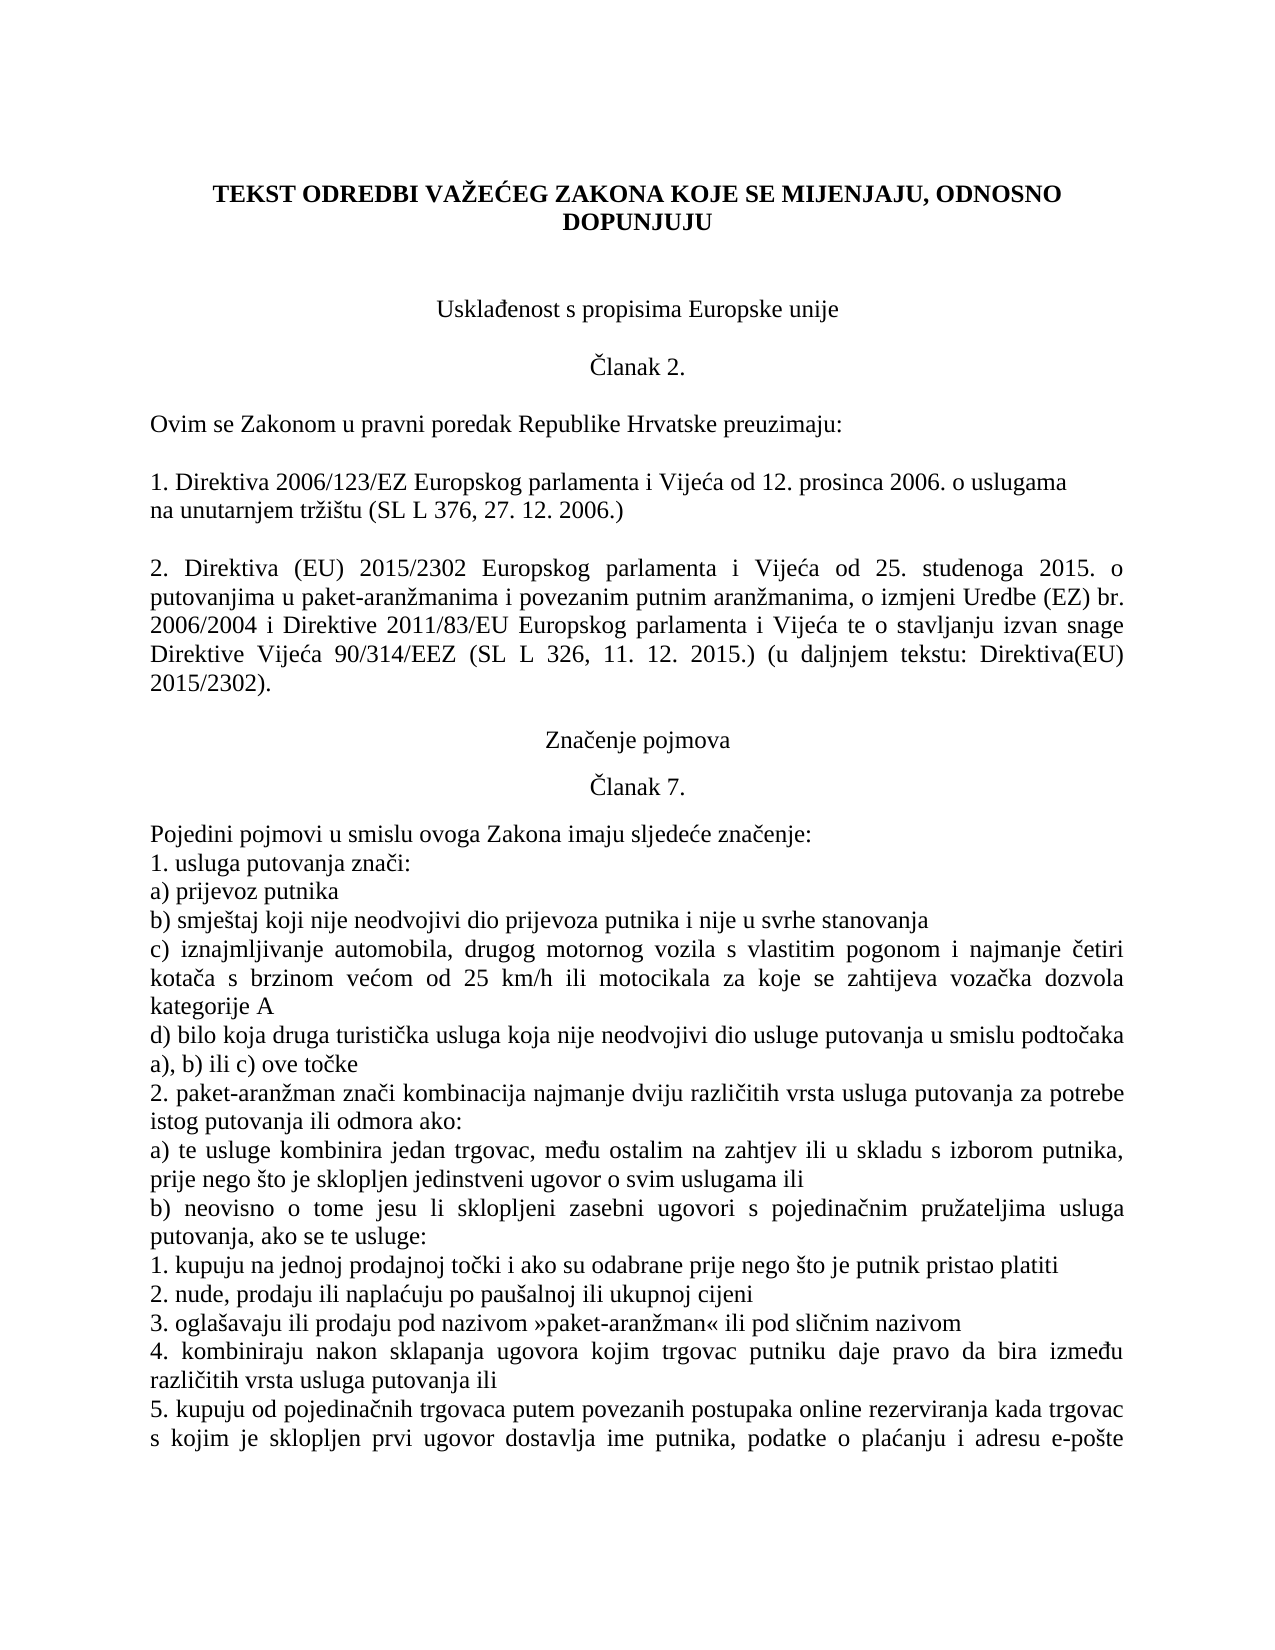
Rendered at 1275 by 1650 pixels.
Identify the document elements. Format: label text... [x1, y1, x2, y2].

text 4. kombiniraju nakon sklapanja ugovora kojim trgovac putniku daje pravo da bira između različitih vrsta usluga putovanja ili [150, 1336, 1125, 1394]
text Značenje pojmova [150, 725, 1125, 754]
text Članak 2. [150, 352, 1125, 380]
text Ovim se Zakonom u pravni poredak Republike Hrvatske preuzimaju: [150, 409, 1125, 438]
text TEKST ODREDBI VAŽEĆEG ZAKONA KOJE SE MIJENJAJU, ODNOSNO DOPUNJUJU [150, 179, 1125, 236]
text Članak 7. [150, 772, 1125, 801]
text Usklađenost s propisima Europske unije [150, 294, 1125, 323]
text 1. usluga putovanja znači: [150, 848, 1125, 876]
text 3. oglašavaju ili prodaju pod nazivom »paket-aranžman« ili pod sličnim nazivom [150, 1308, 1125, 1336]
text na unutarnjem tržištu (SL L 376, 27. 12. 2006.) [150, 495, 1125, 524]
text 2. paket-aranžman znači kombinacija najmanje dviju različitih vrsta usluga putovanja za potrebe istog putovanja ili odmora ako: [150, 1078, 1125, 1135]
text 1. Direktiva 2006/123/EZ Europskog parlamenta i Vijeća od 12. prosinca 2006. o uslugama [150, 467, 1125, 495]
text 2. nude, prodaju ili naplaćuju po paušalnoj ili ukupnoj cijeni [150, 1279, 1125, 1308]
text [150, 1394, 1125, 1451]
text 2. Direktiva (EU) 2015/2302 Europskog parlamenta i Vijeća od 25. studenoga 2015. o putovanjima u paket-aranžmanima i povezanim putnim aranžmanima, o izmjeni Uredbe (EZ) br. 2006/2004 i Direktive 2011/83/EU Europskog parlamenta i Vijeća te o stavljanju izvan snage Direktive Vijeća 90/314/EEZ (SL L 326, 11. 12. 2015.) (u daljnjem tekstu: Direktiva(EU) 2015/2302). [150, 553, 1125, 697]
text c) iznajmljivanje automobila, drugog motornog vozila s vlastitim pogonom i najmanje četiri kotača s brzinom većom od 25 km/h ili motocikala za koje se zahtijeva vozačka dozvola kategorije A [150, 934, 1125, 1020]
text 1. kupuju na jednoj prodajnoj točki i ako su odabrane prije nego što je putnik pristao platiti [150, 1250, 1125, 1279]
text a) prijevoz putnika [150, 876, 1125, 905]
text Pojedini pojmovi u smislu ovoga Zakona imaju sljedeće značenje: [150, 819, 1125, 848]
text a) te usluge kombinira jedan trgovac, među ostalim na zahtjev ili u skladu s izborom putnika, prije nego što je sklopljen jedinstveni ugovor o svim uslugama ili [150, 1135, 1125, 1193]
text b) smještaj koji nije neodvojivi dio prijevoza putnika i nije u svrhe stanovanja [150, 905, 1125, 934]
text b) neovisno o tome jesu li sklopljeni zasebni ugovori s pojedinačnim pružateljima usluga putovanja, ako se te usluge: [150, 1193, 1125, 1250]
text d) bilo koja druga turistička usluga koja nije neodvojivi dio usluge putovanja u smislu podtočaka a), b) ili c) ove točke [150, 1020, 1125, 1078]
